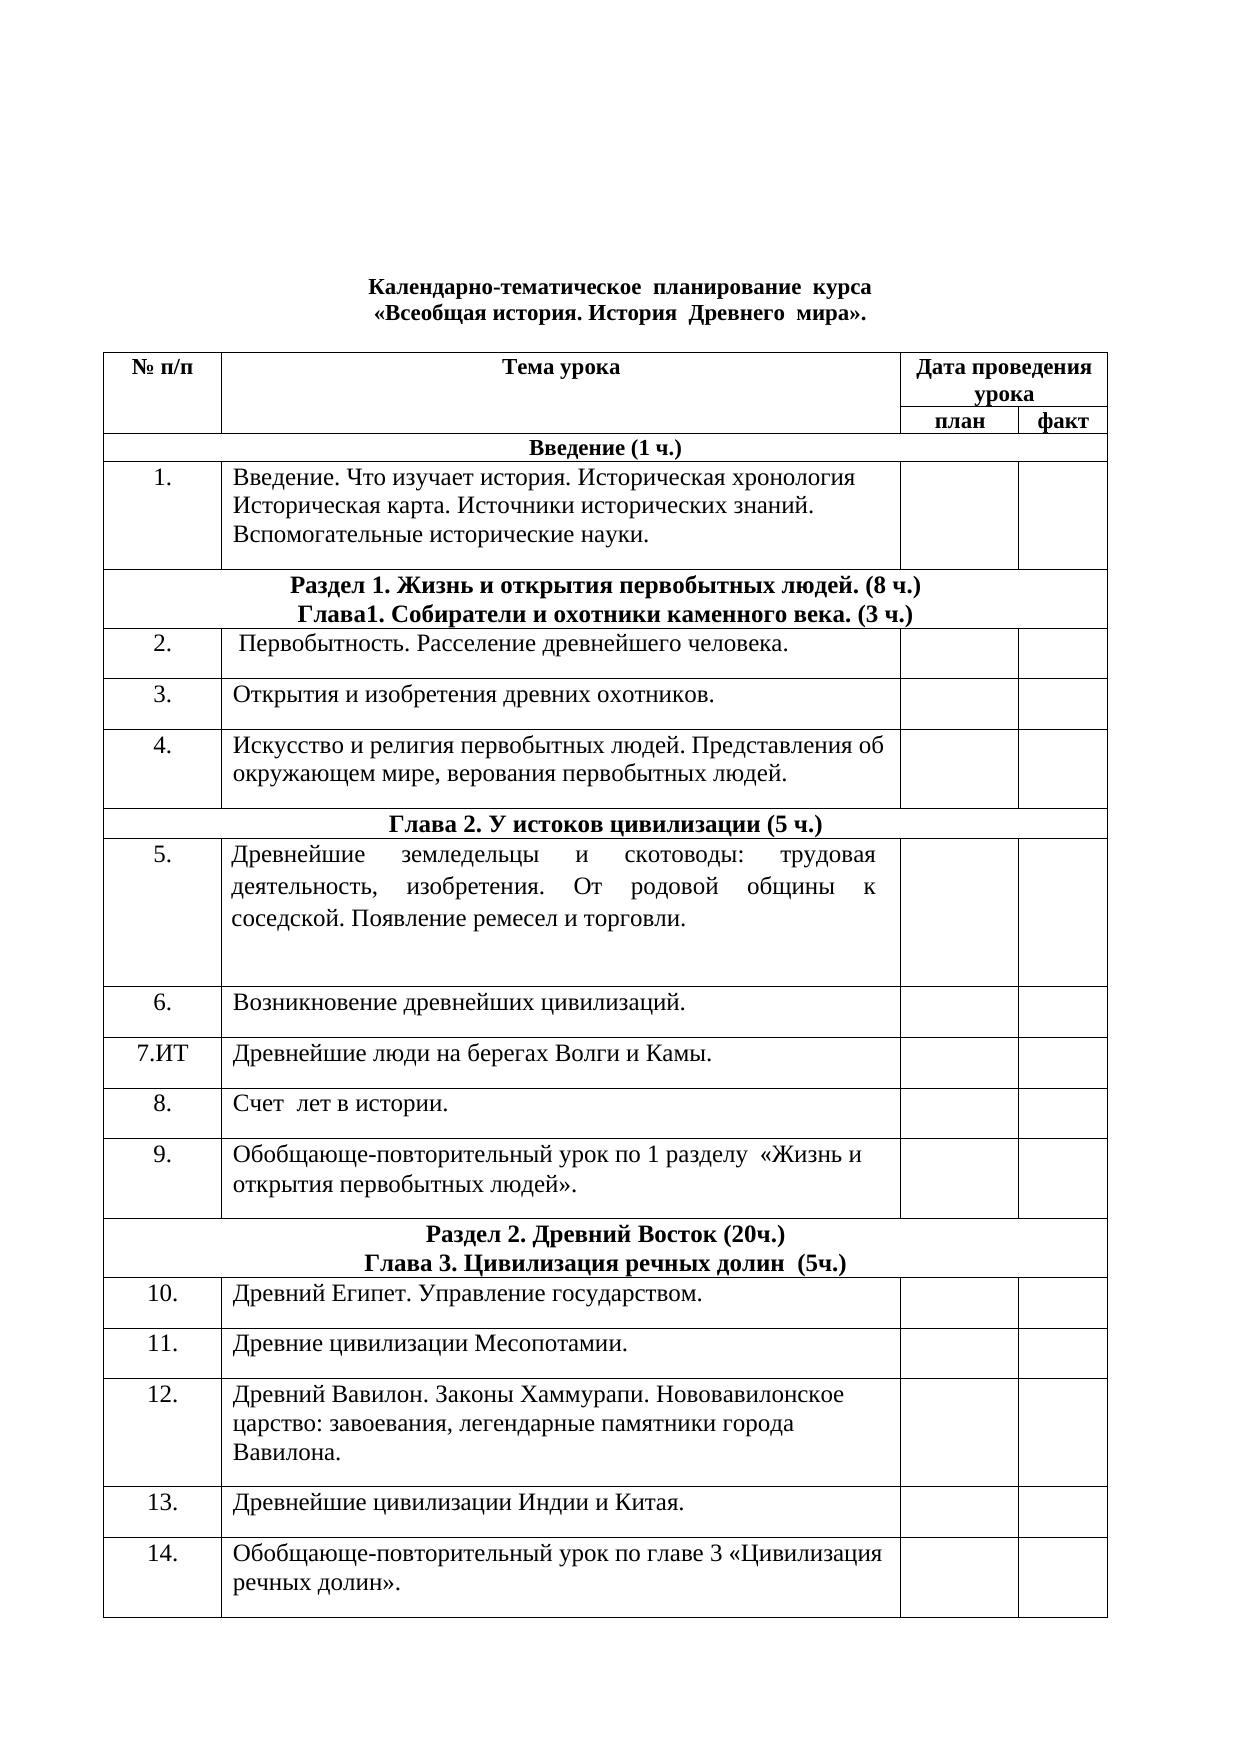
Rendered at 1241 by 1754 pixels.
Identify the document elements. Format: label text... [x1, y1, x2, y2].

table_cell Введение (1 ч.) [104, 434, 1107, 461]
table_cell [901, 730, 1018, 808]
table_cell [901, 462, 1018, 569]
table_cell 11. [104, 1329, 221, 1378]
table_cell план [901, 407, 1018, 433]
table_cell 8. [104, 1089, 221, 1138]
table_cell 13. [104, 1487, 221, 1537]
table_cell [901, 1329, 1018, 1378]
text «Всеобщая история. История Древнего мира». [89, 299, 1152, 326]
table_cell [1019, 987, 1107, 1037]
table_cell Раздел 1. Жизнь и открытия первобытных людей. (8 ч.) Глава1. Собиратели и охотники каменного века. (3 ч.) [104, 570, 1107, 627]
table_cell [901, 1379, 1018, 1486]
table_header Дата проведения урока [901, 353, 1107, 406]
table_cell Древний Вавилон. Законы Хаммурапи. Нововавилонское царство: завоевания, легендарные памятники города Вавилона. [222, 1379, 900, 1486]
table_cell 2. [104, 629, 221, 678]
table_cell Обобщающе-повторительный урок по главе 3 «Цивилизация речных долин». [222, 1538, 900, 1617]
table_cell [1019, 1487, 1107, 1537]
table_cell [1019, 1538, 1107, 1617]
table_cell [901, 629, 1018, 678]
table_cell Счет лет в истории. [222, 1089, 900, 1138]
table_cell [1019, 1329, 1107, 1378]
table_cell [901, 679, 1018, 729]
table_cell [901, 839, 1018, 986]
table_cell Древнейшие цивилизации Индии и Китая. [222, 1487, 900, 1537]
table_header № п/п [104, 353, 221, 433]
table_cell [1019, 1379, 1107, 1486]
table_cell 7.ИТ [104, 1038, 221, 1087]
table_cell [1019, 730, 1107, 808]
table_cell 12. [104, 1379, 221, 1486]
table_cell [901, 1278, 1018, 1327]
table_cell [1019, 1278, 1107, 1327]
table_cell [901, 1089, 1018, 1138]
table_cell 5. [104, 839, 221, 986]
table_cell 14. [104, 1538, 221, 1617]
table_cell [1019, 1038, 1107, 1087]
table_header Тема урока [222, 353, 900, 433]
table_cell 3. [104, 679, 221, 729]
table_cell [1019, 679, 1107, 729]
table_cell 4. [104, 730, 221, 808]
table_cell 9. [104, 1139, 221, 1218]
table_cell Древнейшие люди на берегах Волги и Камы. [222, 1038, 900, 1087]
table_cell Открытия и изобретения древних охотников. [222, 679, 900, 729]
table_cell [1019, 1139, 1107, 1218]
table_cell [901, 1139, 1018, 1218]
table_cell Обобщающе-повторительный урок по 1 разделу «Жизнь и открытия первобытных людей». [222, 1139, 900, 1218]
table_cell [1019, 462, 1107, 569]
table_cell [1019, 839, 1107, 986]
table_cell [901, 1038, 1018, 1087]
table_cell 10. [104, 1278, 221, 1327]
table_cell Первобытность. Расселение древнейшего человека. [222, 629, 900, 678]
table_cell Древнейшие земледельцы и скотоводы: трудовая деятельность, изобретения. От родовой общины к соседской. Появление ремесел и торговли. [222, 839, 900, 986]
table_cell 1. [104, 462, 221, 569]
table_cell Древние цивилизации Месопотамии. [222, 1329, 900, 1378]
table_cell Глава 2. У истоков цивилизации (5 ч.) [104, 809, 1107, 838]
table_cell Возникновение древнейших цивилизаций. [222, 987, 900, 1037]
table_cell [901, 987, 1018, 1037]
table_cell Раздел 2. Древний Восток (20ч.) Глава 3. Цивилизация речных долин (5ч.) [104, 1219, 1107, 1277]
table_cell [1019, 629, 1107, 678]
table_cell Древний Египет. Управление государством. [222, 1278, 900, 1327]
table_cell факт [1019, 407, 1107, 433]
table_cell [901, 1487, 1018, 1537]
table_cell [1019, 1089, 1107, 1138]
table_cell Введение. Что изучает история. Историческая хронология Историческая карта. Источники исторических знаний. Вспомогательные исторические науки. [222, 462, 900, 569]
table_cell 6. [104, 987, 221, 1037]
table_cell [901, 1538, 1018, 1617]
text Календарно-тематическое планирование курса [89, 273, 1152, 299]
table_cell Искусство и религия первобытных людей. Представления об окружающем мире, верования первобытных людей. [222, 730, 900, 808]
